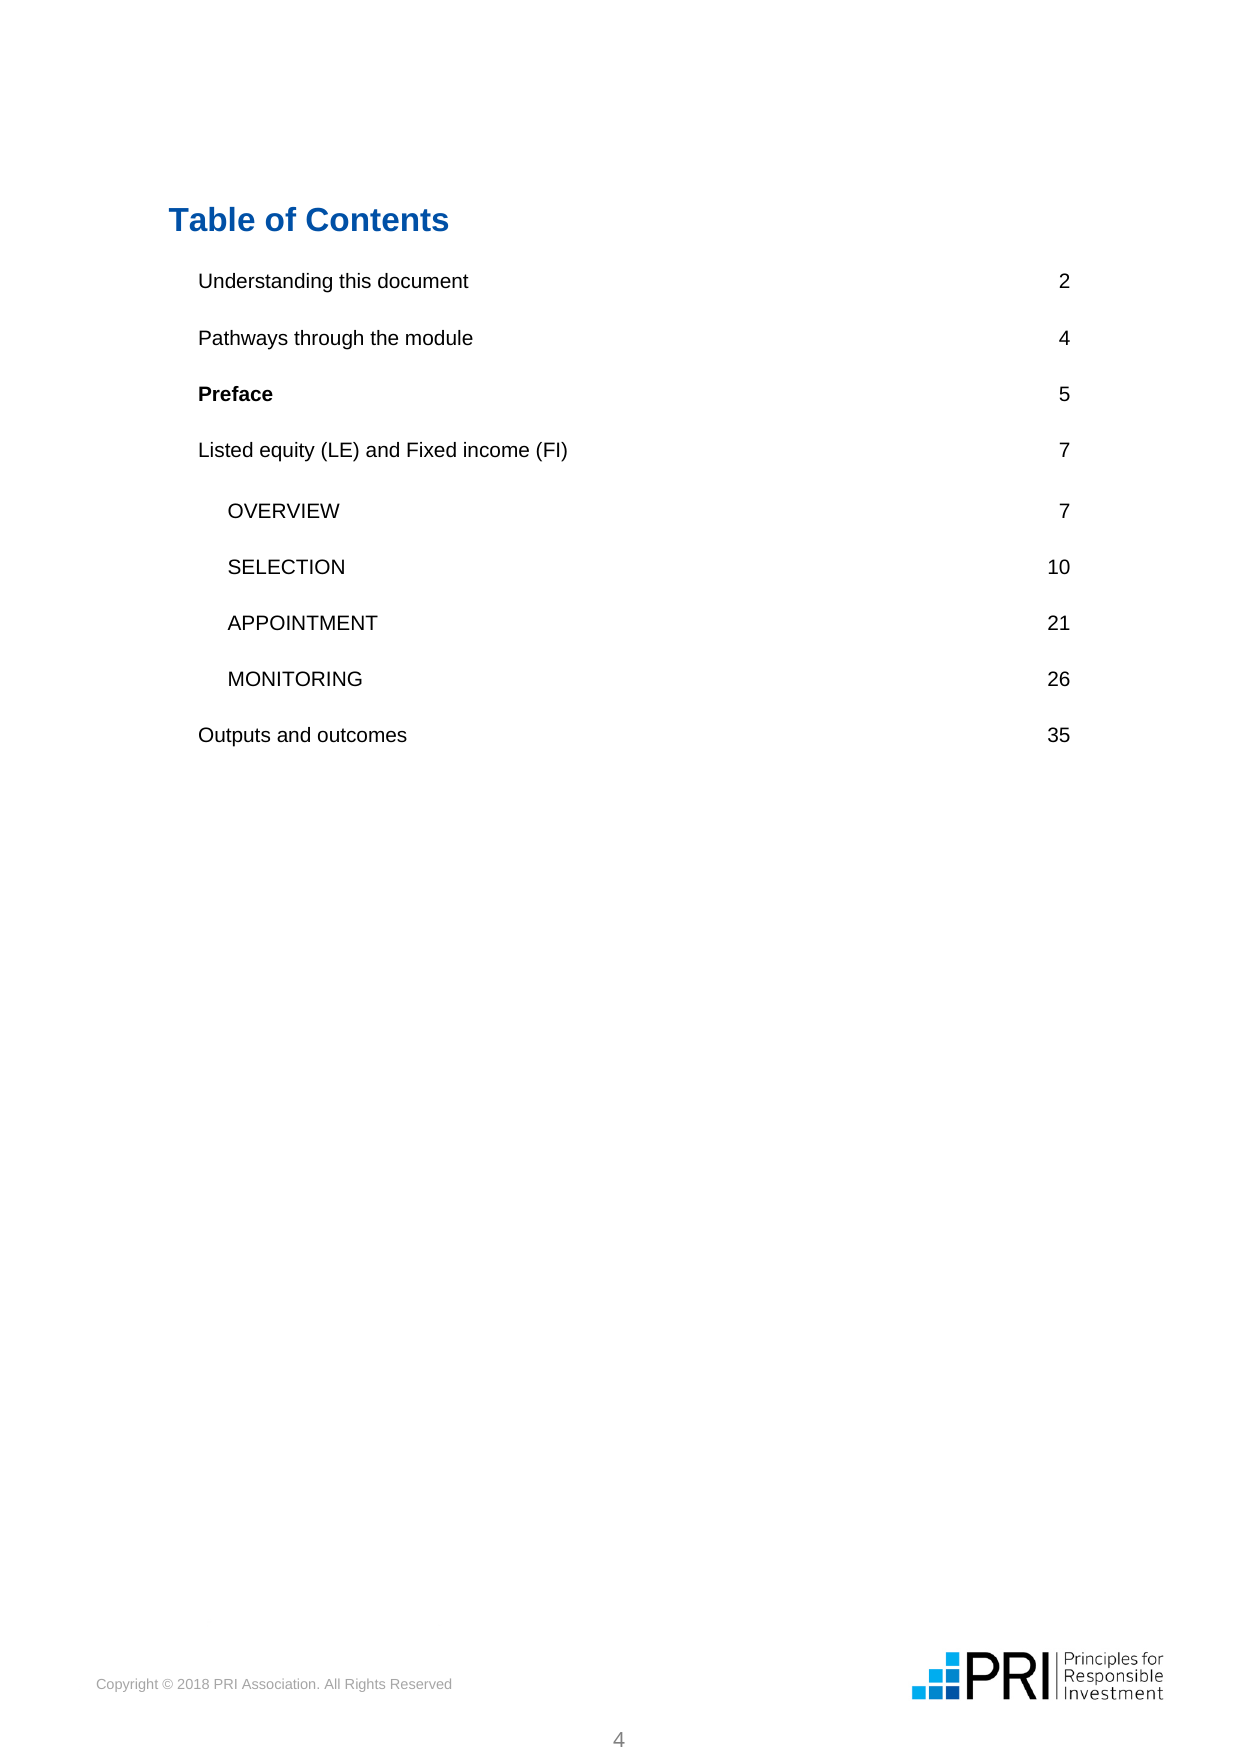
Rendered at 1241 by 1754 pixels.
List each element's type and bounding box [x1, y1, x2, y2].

picture [0, 1556, 1241, 1750]
